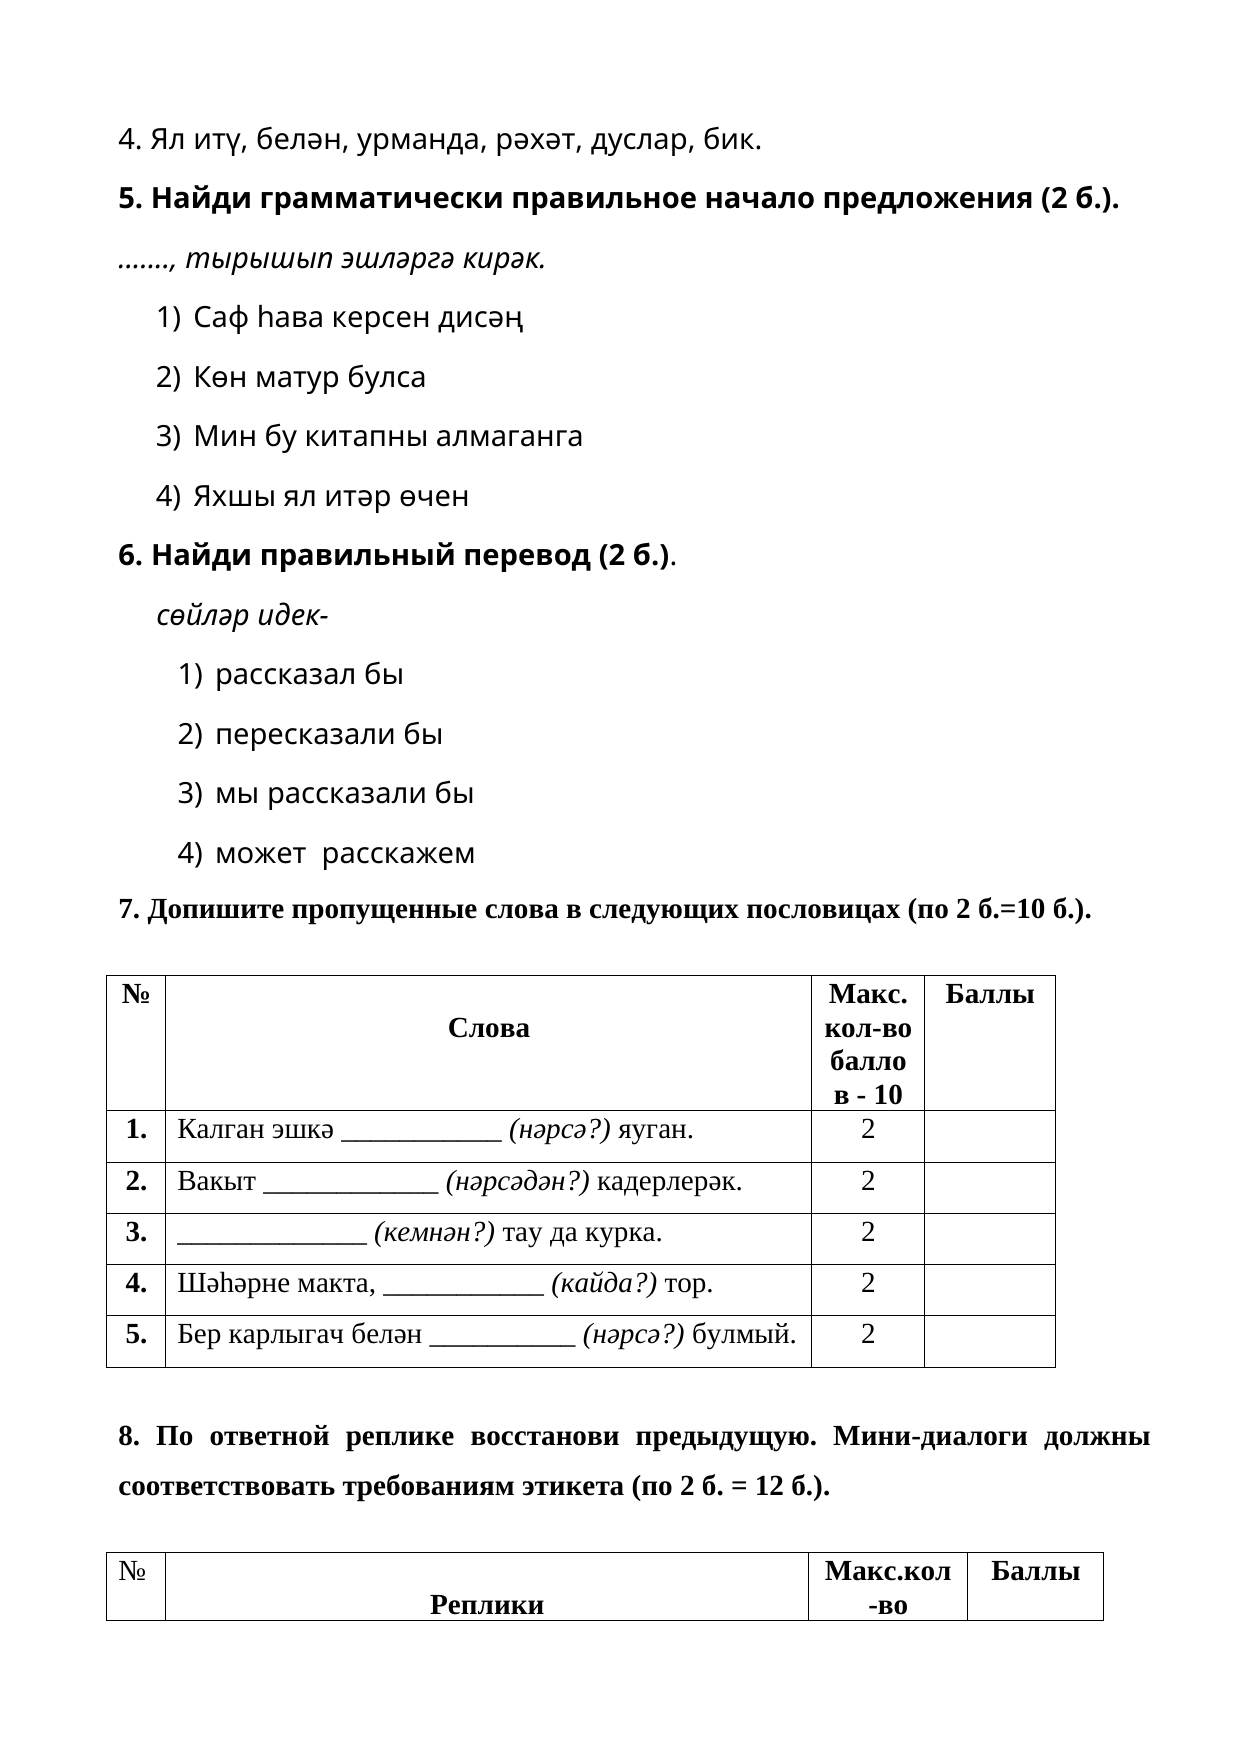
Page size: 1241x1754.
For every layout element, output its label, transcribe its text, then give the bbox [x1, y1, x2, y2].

table_cell 2 [812, 1265, 924, 1315]
list Саф һава керсен дисәң [156, 297, 1152, 336]
table_cell [925, 1316, 1055, 1367]
table_cell Калган эшкә ___________ (нәрсә?) яуган. [166, 1111, 811, 1162]
list мы рассказали бы [177, 772, 1152, 812]
table_cell 1. [107, 1111, 165, 1162]
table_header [809, 1553, 967, 1620]
table_cell [925, 1214, 1055, 1264]
table_header Баллы [968, 1553, 1103, 1620]
table_cell 3. [107, 1214, 165, 1264]
table_cell _____________ (кемнән?) тау да курка. [166, 1214, 811, 1264]
table_cell [925, 1265, 1055, 1315]
table_cell [925, 1111, 1055, 1162]
table_cell 2. [107, 1163, 165, 1213]
table_cell 2 [812, 1163, 924, 1213]
table_cell 2 [812, 1111, 924, 1162]
list рассказал бы [177, 653, 1152, 693]
text 6. Найди правильный перевод (2 б.). [118, 534, 1152, 574]
text 4. Ял итү, белән, урманда, рәхәт, дуслар, бик. [118, 118, 1152, 158]
list Көн матур булса [156, 356, 1152, 396]
table_cell 2 [812, 1214, 924, 1264]
table_cell Вакыт ____________ (нәрсәдән?) кадерлерәк. [166, 1163, 811, 1213]
text 7. Допишите пропущенные слова в следующих пословицах (по 2 б.=10 б.). [118, 891, 1152, 925]
text 8. По ответной реплике восстанови предыдущую. Мини-диалоги должны соответствовать требованиям этикета (по 2 б. = 12 б.). [118, 1418, 1152, 1502]
table_cell 4. [107, 1265, 165, 1315]
table_cell 5. [107, 1316, 165, 1367]
list Яхшы ял итәр өчен [156, 475, 1152, 515]
text 5. Найди грамматически правильное начало предложения (2 б.). [118, 178, 1152, 217]
table_header Баллы [925, 976, 1055, 1110]
table_header № [107, 976, 165, 1110]
table_header Макс.кол-во баллов - 10 [812, 976, 924, 1110]
list пересказали бы [177, 713, 1152, 753]
table_cell 2 [812, 1316, 924, 1367]
list может расскажем [177, 832, 1152, 872]
table_header Реплики [166, 1553, 808, 1620]
table_cell Шәһәрне макта, ___________ (кайда?) тор. [166, 1265, 811, 1315]
text ......., тырышып эшләргә кирәк. [118, 237, 1152, 277]
table_header № [107, 1553, 165, 1620]
table_cell Бер карлыгач белән __________ (нәрсә?) булмый. [166, 1316, 811, 1367]
table_header Слова [166, 976, 811, 1110]
list Мин бу китапны алмаганга [156, 416, 1152, 455]
table_cell [925, 1163, 1055, 1213]
text сөйләр идек- [118, 594, 1152, 634]
